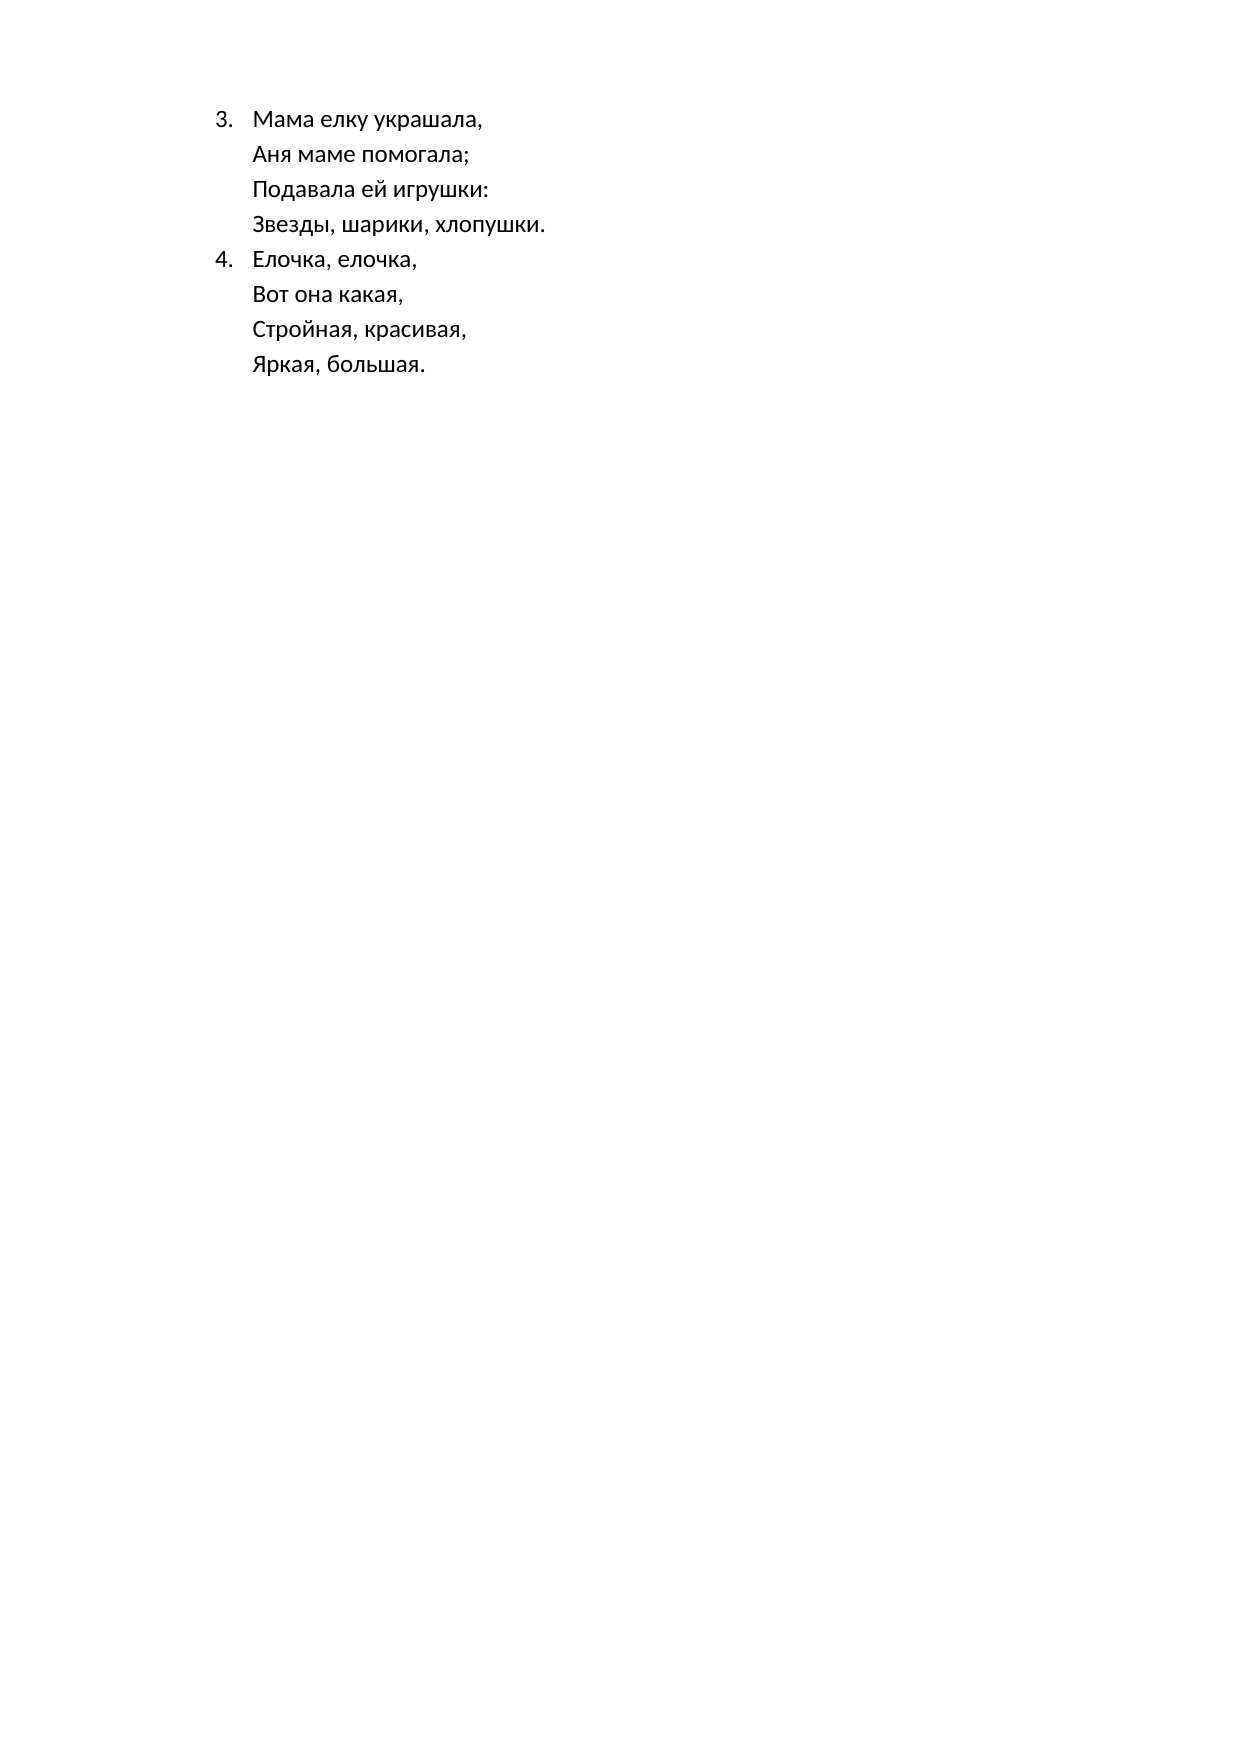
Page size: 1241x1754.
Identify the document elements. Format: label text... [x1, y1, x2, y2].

list Мама елку украшала, Аня маме помогала; Подавала ей игрушки: Звезды, шарики, хлопушки. [215, 103, 1137, 239]
list Елочка, елочка, Вот она какая, Стройная, красивая, Яркая, большая. [215, 243, 1137, 379]
